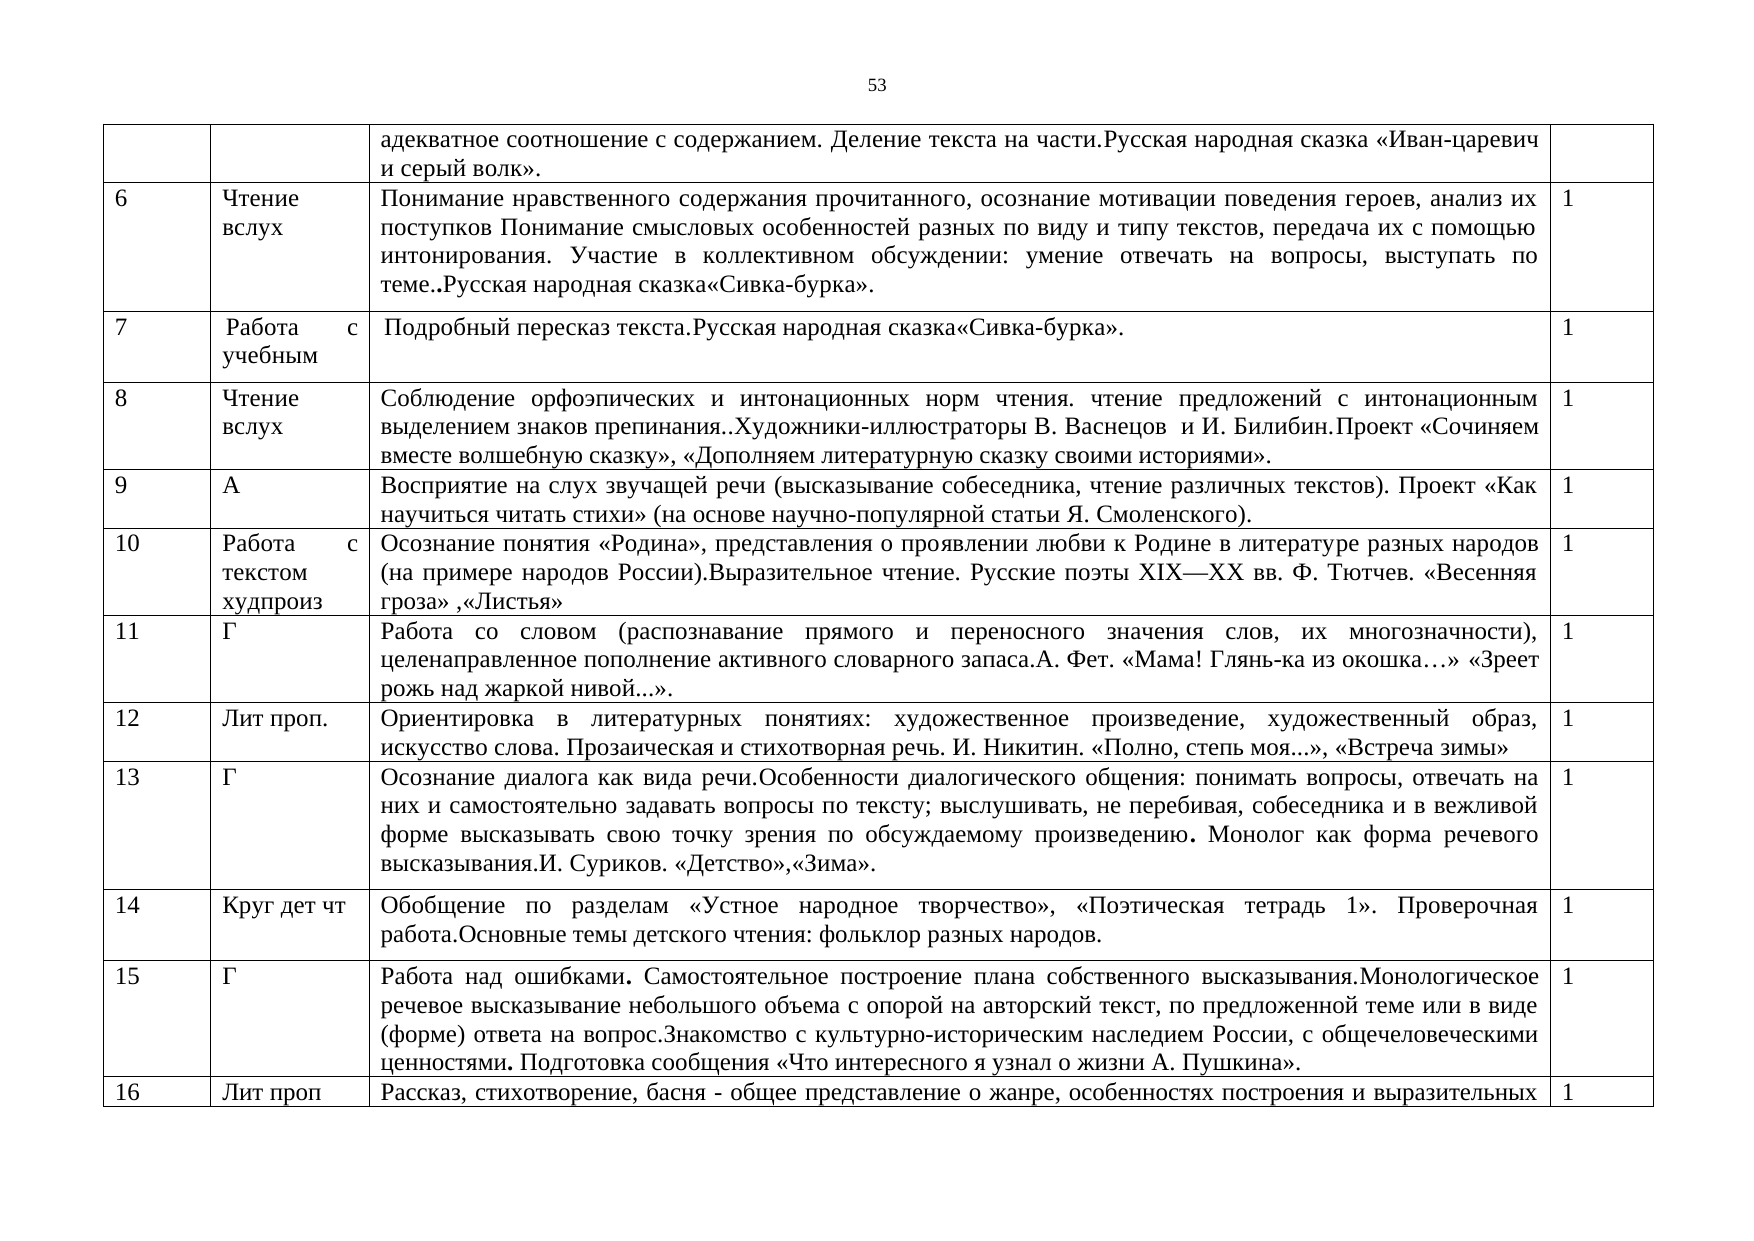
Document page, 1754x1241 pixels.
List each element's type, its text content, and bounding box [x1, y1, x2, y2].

table_cell 11 [104, 616, 210, 702]
table_cell 8 [104, 383, 210, 469]
table_cell Подробный пересказ текста.Русская народная сказка«Сивка-бурка». [370, 312, 1550, 382]
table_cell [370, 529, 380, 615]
table_cell Г [211, 762, 369, 889]
table_cell 5 [104, 125, 210, 182]
table_cell Круг дет чт [211, 890, 369, 960]
table_cell 15 [104, 961, 210, 1076]
table_cell 1 [1551, 183, 1653, 311]
table_cell 14 [104, 890, 210, 960]
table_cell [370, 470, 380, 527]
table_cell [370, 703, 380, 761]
table_cell Чтение вслух [211, 383, 369, 469]
table_cell Г [211, 961, 369, 1076]
table_cell Г [211, 616, 369, 702]
table_cell 13 [104, 762, 210, 889]
table_cell 1 [1551, 890, 1653, 960]
table_cell 12 [104, 703, 210, 761]
table_cell 1 [1551, 383, 1653, 469]
table_cell 1 [1551, 529, 1653, 615]
table_cell 1 [1551, 470, 1653, 527]
table_cell Работа с учебным [211, 312, 369, 382]
table_cell Осознание диалога как вида речи.Особенности диалогического общения: понимать вопросы, отвечать на них и самостоятельно задавать вопросы по тексту; выслушивать, не перебивая, собеседника и в вежливой форме высказывать свою точку зрения по обсуждаемому произведению. Монолог как форма речевого высказывания.И. Суриков. «Детство»,«Зима». [370, 762, 1550, 889]
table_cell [370, 125, 1550, 182]
table_cell 16 [104, 1077, 210, 1106]
table_cell 1 [1551, 125, 1653, 182]
table_cell Восприятие на слух звучащей речи (высказывание собеседника, чтение различных текстов). Проект «Как научиться читать стихи» (на основе научно-популярной статьи Я. Смоленского). [1253, 470, 1550, 527]
table_cell 10 [104, 529, 210, 615]
table_cell 1 [1551, 703, 1653, 761]
table_cell 1 [1551, 616, 1653, 702]
table_cell Работа над ошибками. Самостоятельное построение плана собственного высказывания.Монологическое речевое высказывание небольшого объема с опорой на авторский текст, по предложенной теме или в виде (форме) ответа на вопрос.Знакомство с культурно-историческим наследием России, с общечеловеческими ценностями. Подготовка сообщения «Что интересного я узнал о жизни А. Пушкина». [370, 961, 1550, 1076]
table_cell Обобщение по разделам «Устное народное творчество», «Поэтическая тетрадь 1». Проверочная работа.Основные темы детского чтения: фольклор разных народов. [370, 890, 1550, 960]
table_cell Работа с текстом худпроиз [211, 529, 369, 615]
table_cell 1 [1551, 1077, 1653, 1106]
table_cell А [211, 470, 369, 527]
table_cell 1 [1551, 961, 1653, 1076]
table_cell Понимание нравственного содержания прочитанного, осознание мотивации поведения героев, анализ их поступков Понимание смысловых особенностей разных по виду и типу текстов, передача их с помощью интонирования. Участие в коллективном обсуждении: умение отвечать на вопросы, выступать по теме..Русская народная сказка«Сивка-бурка». [370, 183, 1550, 311]
table_cell Чтение вслух [211, 183, 369, 311]
table_cell Лит проп [211, 1077, 369, 1106]
table_cell Работа со словом (распознавание прямого и переносного значения слов, их многозначности), целенаправленное пополнение активного словарного запаса.А. Фет. «Мама! Глянь-ка из окошка…» «Зреет рожь над жаркой нивой...». [370, 616, 1550, 702]
table_cell Лит проп. [211, 703, 369, 761]
table_cell 1 [1551, 312, 1653, 382]
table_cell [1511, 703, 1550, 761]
table_cell 9 [104, 470, 210, 527]
table_cell 1 [1551, 762, 1653, 889]
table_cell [370, 1077, 1550, 1106]
table_cell Осознание понятия «Родина», представления о проявлении любви к Родине в литературе разных народов (на примере народов России).Выразительное чтение. Русские поэты XIX—XX вв. Ф. Тютчев. «Весенняя гроза» ,«Листья» [563, 529, 1550, 615]
table_cell 7 [104, 312, 210, 382]
table_cell 6 [104, 183, 210, 311]
table_cell Соблюдение орфоэпических и интонационных норм чтения. чтение предложений с интонационным выделением знаков препинания..Художники-иллюстраторы В. Васнецов и И. Билибин.Проект «Сочиняем вместе волшебную сказку», «Дополняем литературную сказку своими историями». [370, 383, 1550, 469]
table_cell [211, 125, 369, 182]
